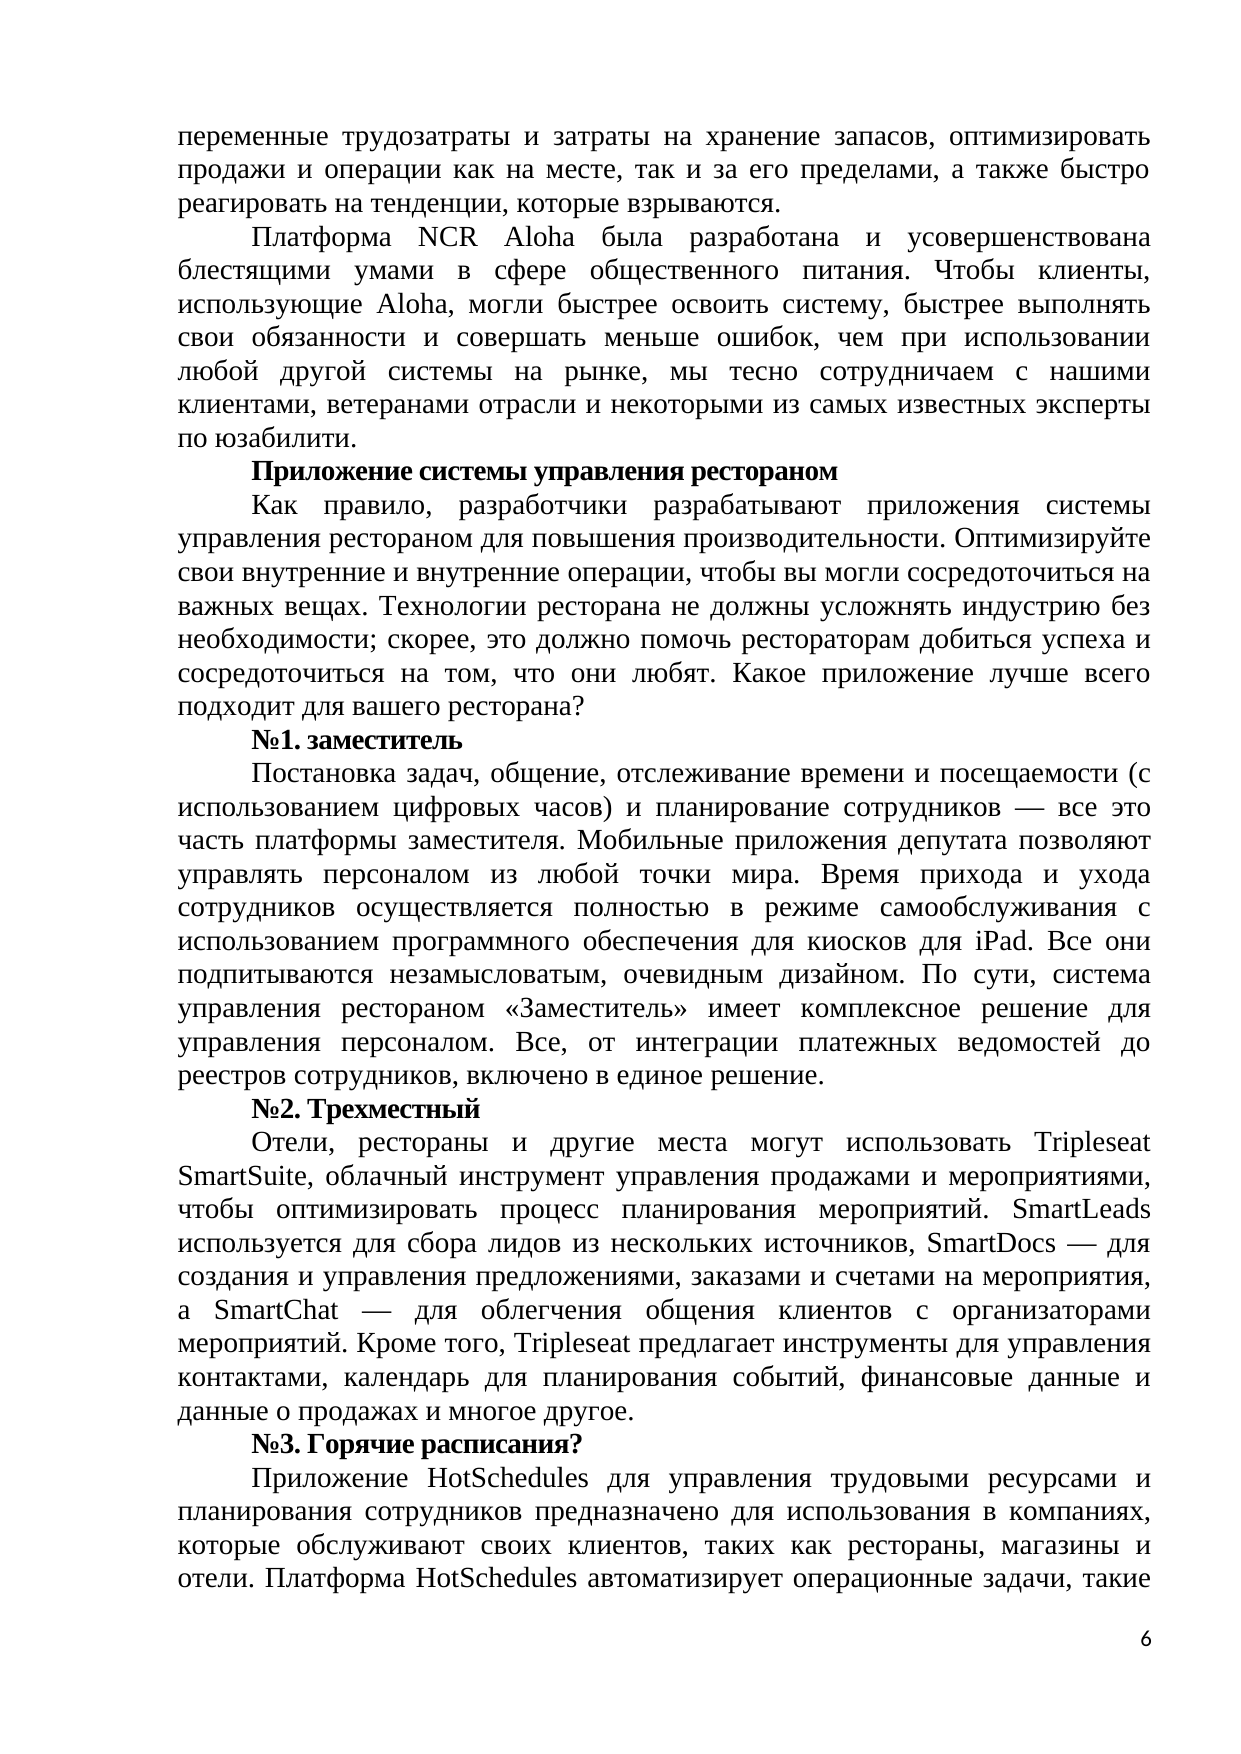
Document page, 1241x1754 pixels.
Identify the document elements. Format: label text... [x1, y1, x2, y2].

text №3. Горячие расписания? [177, 1426, 1152, 1460]
text №2. Трехместный [177, 1091, 1152, 1124]
text Платформа NCR Aloha была разработана и усовершенствована блестящими умами в сфере общественного питания. Чтобы клиенты, использующие Aloha, могли быстрее освоить систему, быстрее выполнять свои обязанности и совершать меньше ошибок, чем при использовании любой другой системы на рынке, мы тесно сотрудничаем с нашими клиентами, ветеранами отрасли и некоторыми из самых известных эксперты по юзабилити. [177, 219, 1152, 453]
text Отели, рестораны и другие места могут использовать Tripleseat SmartSuite, облачный инструмент управления продажами и мероприятиями, чтобы оптимизировать процесс планирования мероприятий. SmartLeads используется для сбора лидов из нескольких источников, SmartDocs — для создания и управления предложениями, заказами и счетами на мероприятия, а SmartChat — для облегчения общения клиентов с организаторами мероприятий. Кроме того, Tripleseat предлагает инструменты для управления контактами, календарь для планирования событий, финансовые данные и данные о продажах и многое другое. [177, 1124, 1152, 1426]
text Как правило, разработчики разрабатывают приложения системы управления рестораном для повышения производительности. Оптимизируйте свои внутренние и внутренние операции, чтобы вы могли сосредоточиться на важных вещах. Технологии ресторана не должны усложнять индустрию без необходимости; скорее, это должно помочь рестораторам добиться успеха и сосредоточиться на том, что они любят. Какое приложение лучше всего подходит для вашего ресторана? [177, 487, 1152, 722]
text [177, 118, 1152, 219]
text Постановка задач, общение, отслеживание времени и посещаемости (с использованием цифровых часов) и планирование сотрудников — все это часть платформы заместителя. Мобильные приложения депутата позволяют управлять персоналом из любой точки мира. Время прихода и ухода сотрудников осуществляется полностью в режиме самообслуживания с использованием программного обеспечения для киосков для iPad. Все они подпитываются незамысловатым, очевидным дизайном. По сути, система управления рестораном «Заместитель» имеет комплексное решение для управления персоналом. Все, от интеграции платежных ведомостей до реестров сотрудников, включено в единое решение. [177, 755, 1152, 1091]
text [177, 1460, 1152, 1594]
text №1. заместитель [177, 722, 1152, 755]
text Приложение системы управления рестораном [177, 453, 1152, 487]
